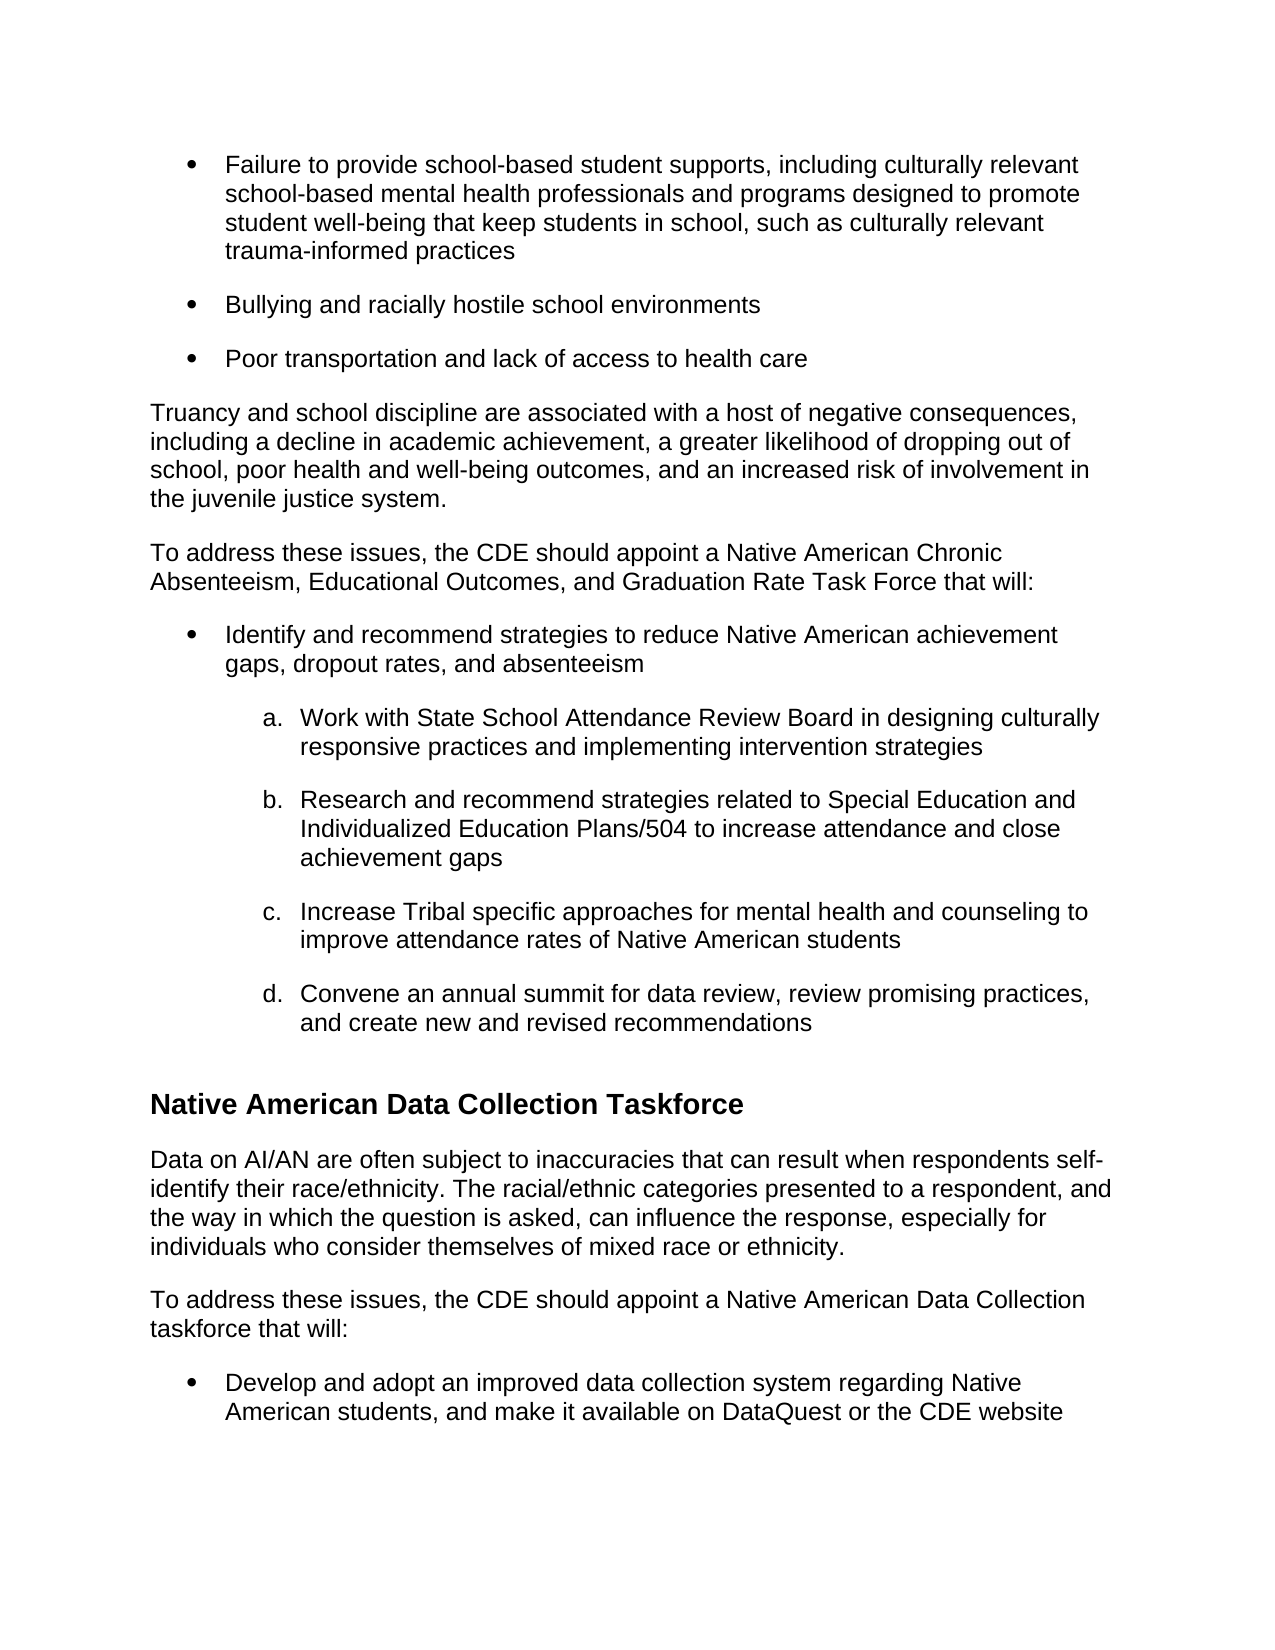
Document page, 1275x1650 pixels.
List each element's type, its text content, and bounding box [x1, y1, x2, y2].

text Data on AI/AN are often subject to inaccuracies that can result when respondents self-identify their race/ethnicity. The racial/ethnic categories presented to a respondent, and the way in which the question is asked, can influence the response, especially for individuals who consider themselves of mixed race or ethnicity. [150, 1145, 1125, 1260]
list Bullying and racially hostile school environments [187, 290, 1125, 319]
list Increase Tribal specific approaches for mental health and counseling to improve attendance rates of Native American students [262, 897, 1125, 954]
list Poor transportation and lack of access to health care [187, 344, 1125, 373]
text To address these issues, the CDE should appoint a Native American Data Collection taskforce that will: [150, 1285, 1125, 1343]
list Identify and recommend strategies to reduce Native American achievement gaps, dropout rates, and absenteeism [187, 620, 1125, 678]
list Convene an annual summit for data review, review promising practices, and create new and revised recommendations [262, 979, 1125, 1037]
subtitle Native American Data Collection Taskforce [150, 1087, 1125, 1120]
list Research and recommend strategies related to Special Education and Individualized Education Plans/504 to increase attendance and close achievement gaps [262, 785, 1125, 872]
text To address these issues, the CDE should appoint a Native American Chronic Absenteeism, Educational Outcomes, and Graduation Rate Task Force that will: [150, 538, 1125, 595]
list Develop and adopt an improved data collection system regarding Native American students, and make it available on DataQuest or the CDE website [187, 1368, 1125, 1425]
list Work with State School Attendance Review Board in designing culturally responsive practices and implementing intervention strategies [262, 703, 1125, 760]
list Failure to provide school-based student supports, including culturally relevant school-based mental health professionals and programs designed to promote student well-being that keep students in school, such as culturally relevant trauma-informed practices [187, 150, 1125, 265]
text Truancy and school discipline are associated with a host of negative consequences, including a decline in academic achievement, a greater likelihood of dropping out of school, poor health and well-being outcomes, and an increased risk of involvement in the juvenile justice system. [150, 398, 1125, 513]
